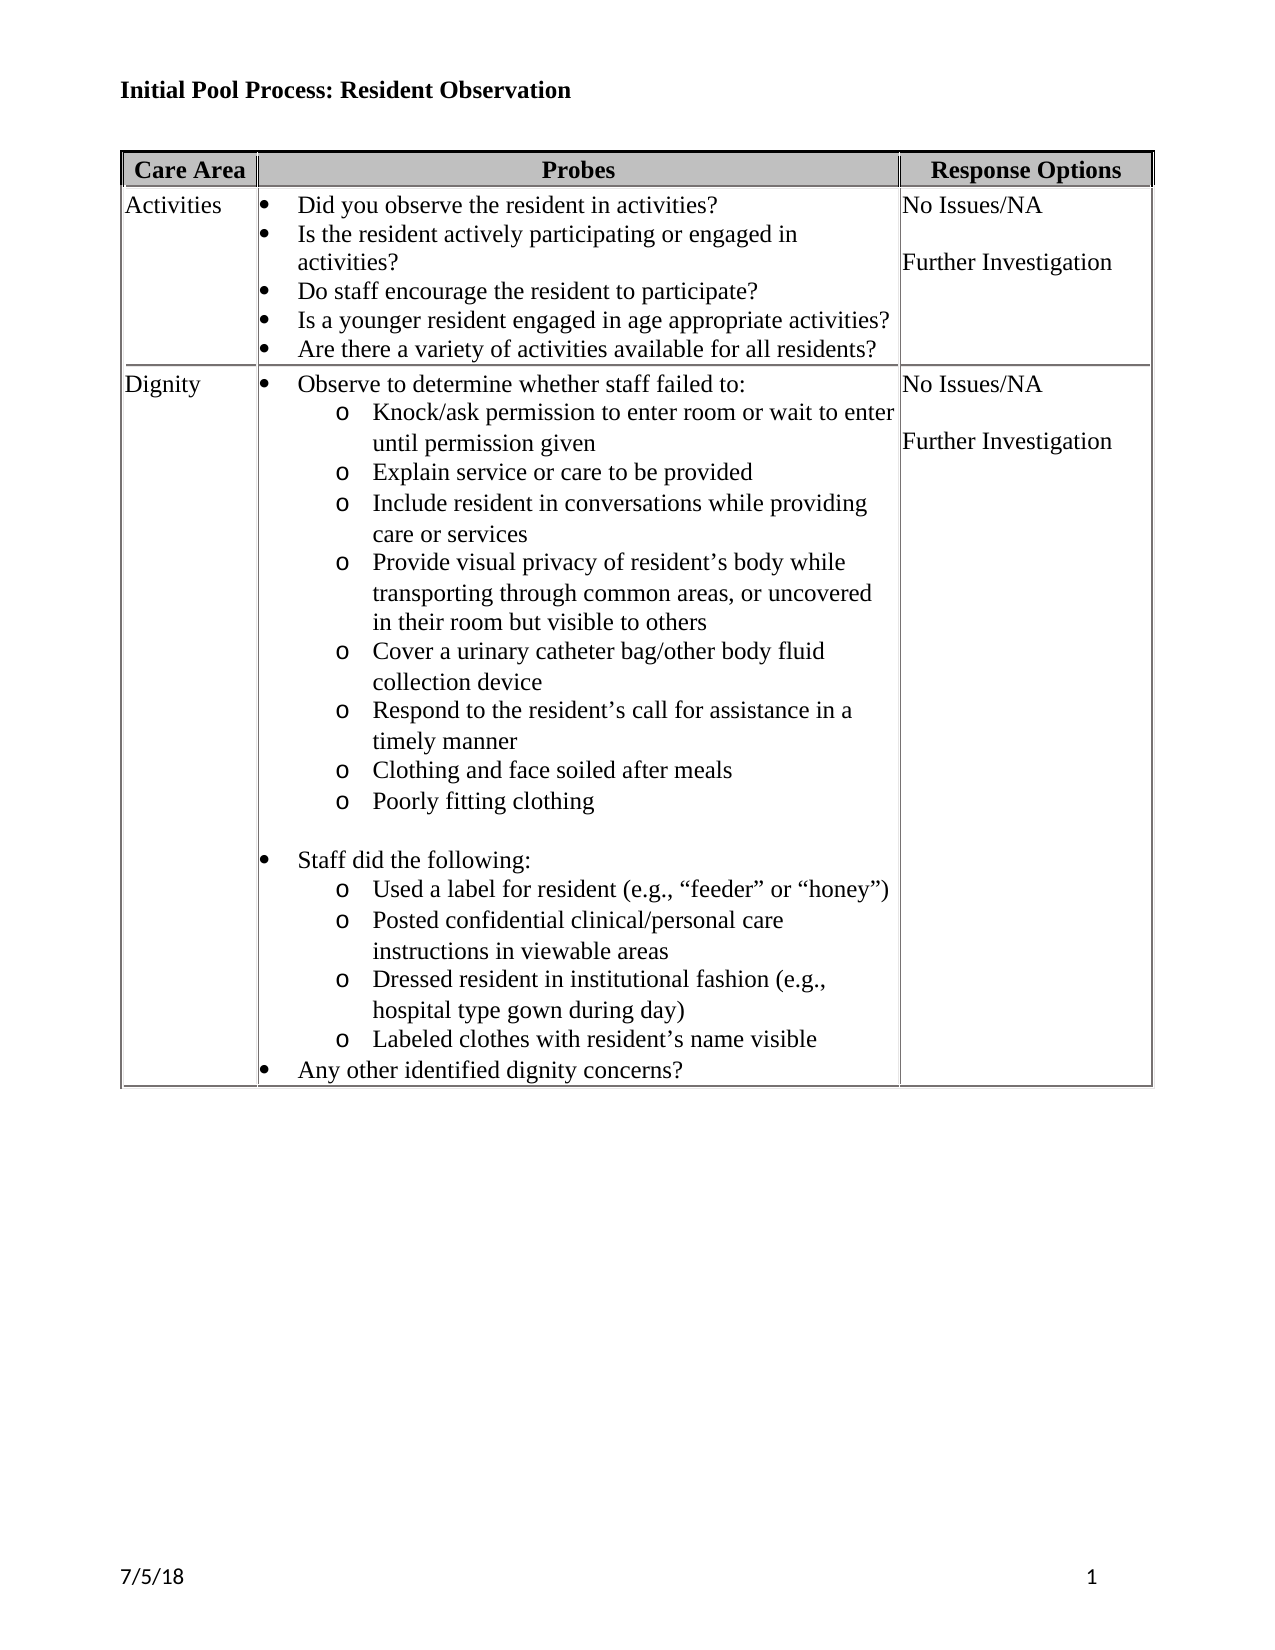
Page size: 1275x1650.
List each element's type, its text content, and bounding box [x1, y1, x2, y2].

table_cell No Issues/NA Further Investigation [900, 364, 1151, 1085]
table_cell No Issues/NA Further Investigation [901, 185, 1152, 364]
table_header Care Area [124, 153, 257, 185]
table_cell Observe to determine whether staff failed to: Knock/ask permission to enter room or wait to enter until permission given Explain service or care to be provided Include resident in conversations while providing care or services Provide visual privacy of resident’s body while transporting through common areas, or uncovered in their room but visible to others Cover a urinary catheter bag/other body fluid collection device Respond to the resident’s call for assistance in a timely manner Clothing and face soiled after meals Poorly fitting clothing Staff did the following: Used a label for resident (e.g., “feeder” or “honey”) Posted confidential clinical/personal care instructions in viewable areas Dressed resident in institutional fashion (e.g., hospital type gown during day) Labeled clothes with resident’s name visible Any other identified dignity concerns? [258, 367, 899, 1085]
table_header Response Options [900, 153, 1151, 185]
table_cell Activities [124, 185, 256, 364]
table_cell Dignity [124, 364, 257, 1085]
table_cell Did you observe the resident in activities? Is the resident actively participating or engaged in activities? Do staff encourage the resident to participate? Is a younger resident engaged in age appropriate activities? Are there a variety of activities available for all residents? [259, 189, 898, 364]
table_header Probes [258, 153, 899, 185]
